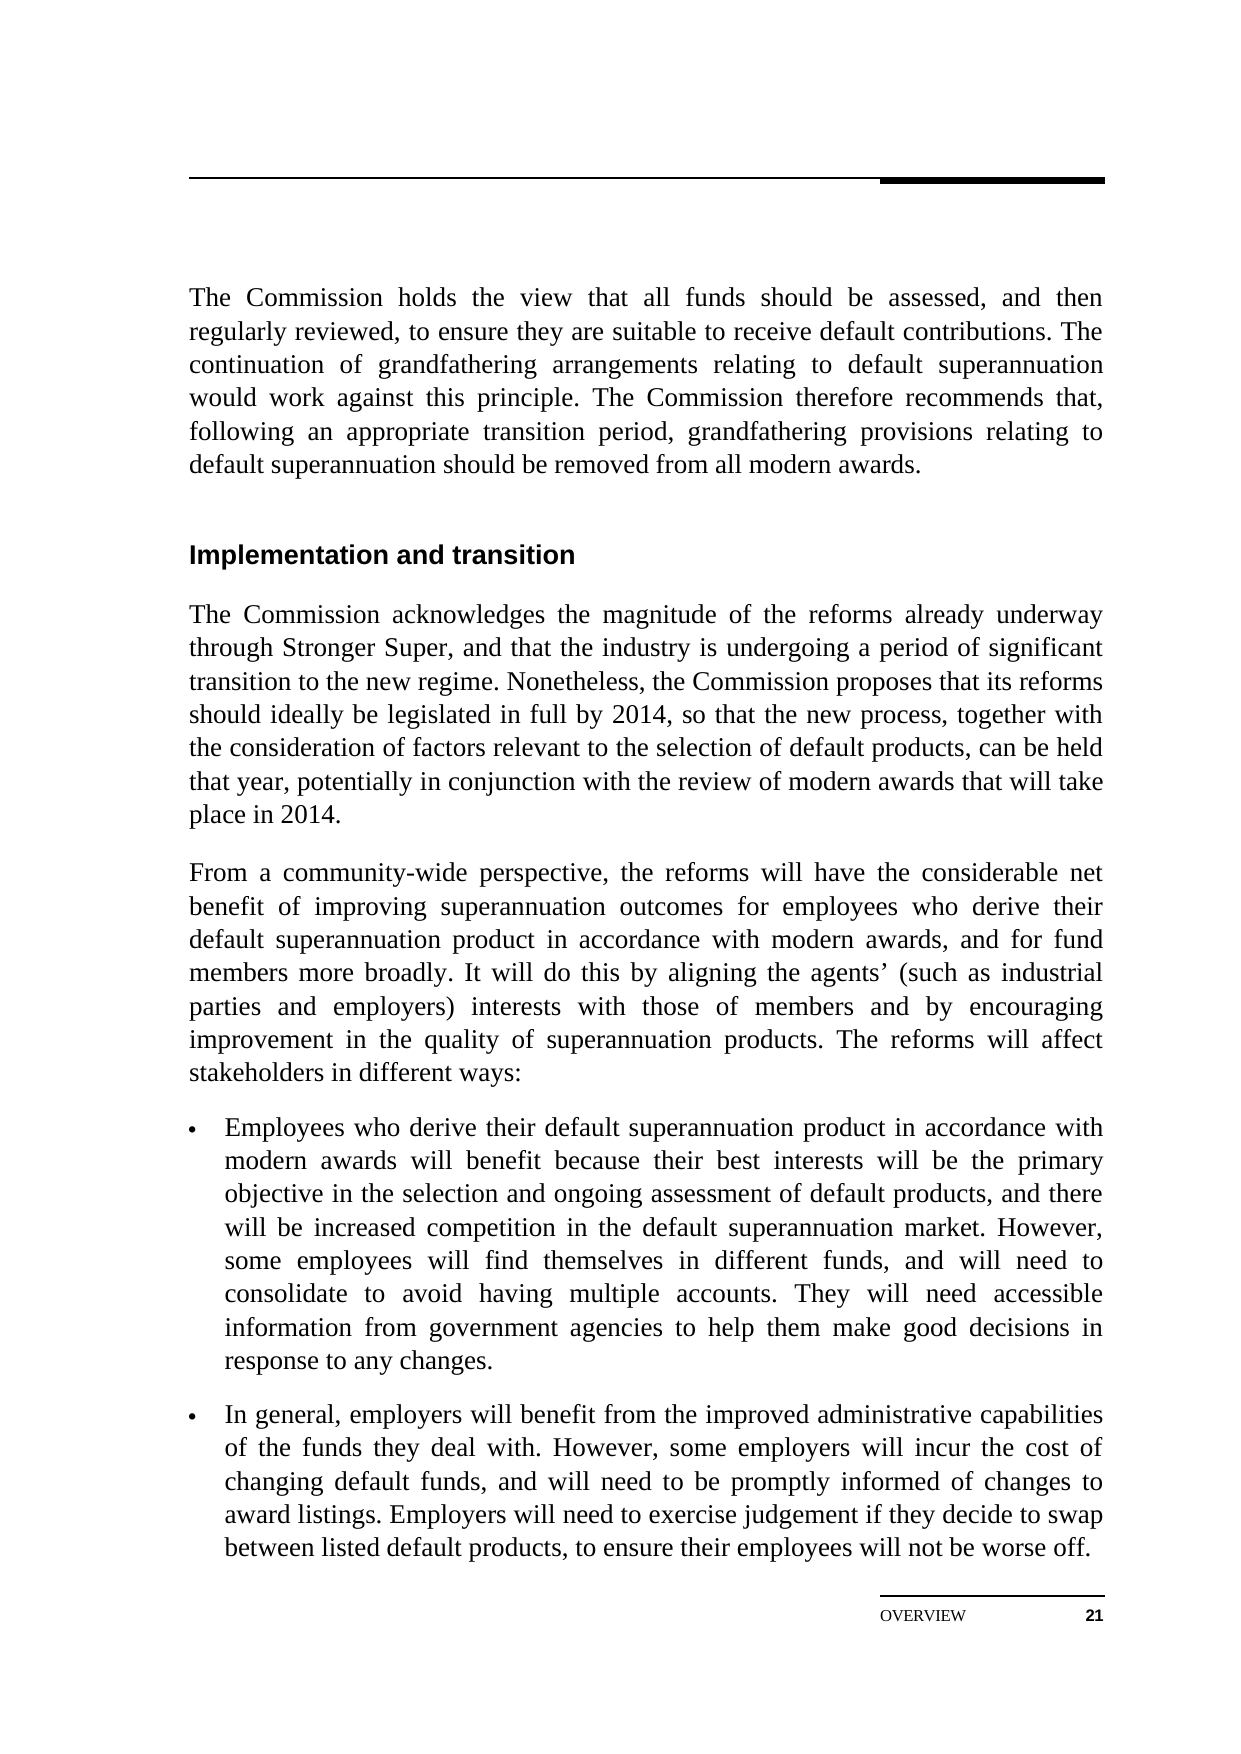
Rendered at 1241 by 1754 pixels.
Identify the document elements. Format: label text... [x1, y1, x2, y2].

text From a community-wide perspective, the reforms will have the considerable net benefit of improving superannuation outcomes for employees who derive their default superannuation product in accordance with modern awards, and for fund members more broadly. It will do this by aligning the agents’ (such as industrial parties and employers) interests with those of members and by encouraging improvement in the quality of superannuation products. The reforms will affect stakeholders in different ways: [189, 854, 1104, 1088]
subtitle Implementation and transition [189, 538, 1104, 571]
list In general, employers will benefit from the improved administrative capabilities of the funds they deal with. However, some employers will incur the cost of changing default funds, and will need to be promptly informed of changes to award listings. Employers will need to exercise judgement if they decide to swap between listed default products, to ensure their employees will not be worse off. [189, 1396, 1104, 1563]
list Employees who derive their default superannuation product in accordance with modern awards will benefit because their best interests will be the primary objective in the selection and ongoing assessment of default products, and there will be increased competition in the default superannuation market. However, some employees will find themselves in different funds, and will need to consolidate to avoid having multiple accounts. They will need accessible information from government agencies to help them make good decisions in response to any changes. [189, 1108, 1104, 1375]
text The Commission holds the view that all funds should be assessed, and then regularly reviewed, to ensure they are suitable to receive default contributions. The continuation of grandfathering arrangements relating to default superannuation would work against this principle. The Commission therefore recommends that, following an appropriate transition period, grandfathering provisions relating to default superannuation should be removed from all modern awards. [189, 279, 1104, 479]
text The Commission acknowledges the magnitude of the reforms already underway through Stronger Super, and that the industry is undergoing a period of significant transition to the new regime. Nonetheless, the Commission proposes that its reforms should ideally be legislated in full by 2014, so that the new process, together with the consideration of factors relevant to the selection of default products, can be held that year, potentially in conjunction with the review of modern awards that will take place in 2014. [189, 596, 1104, 829]
